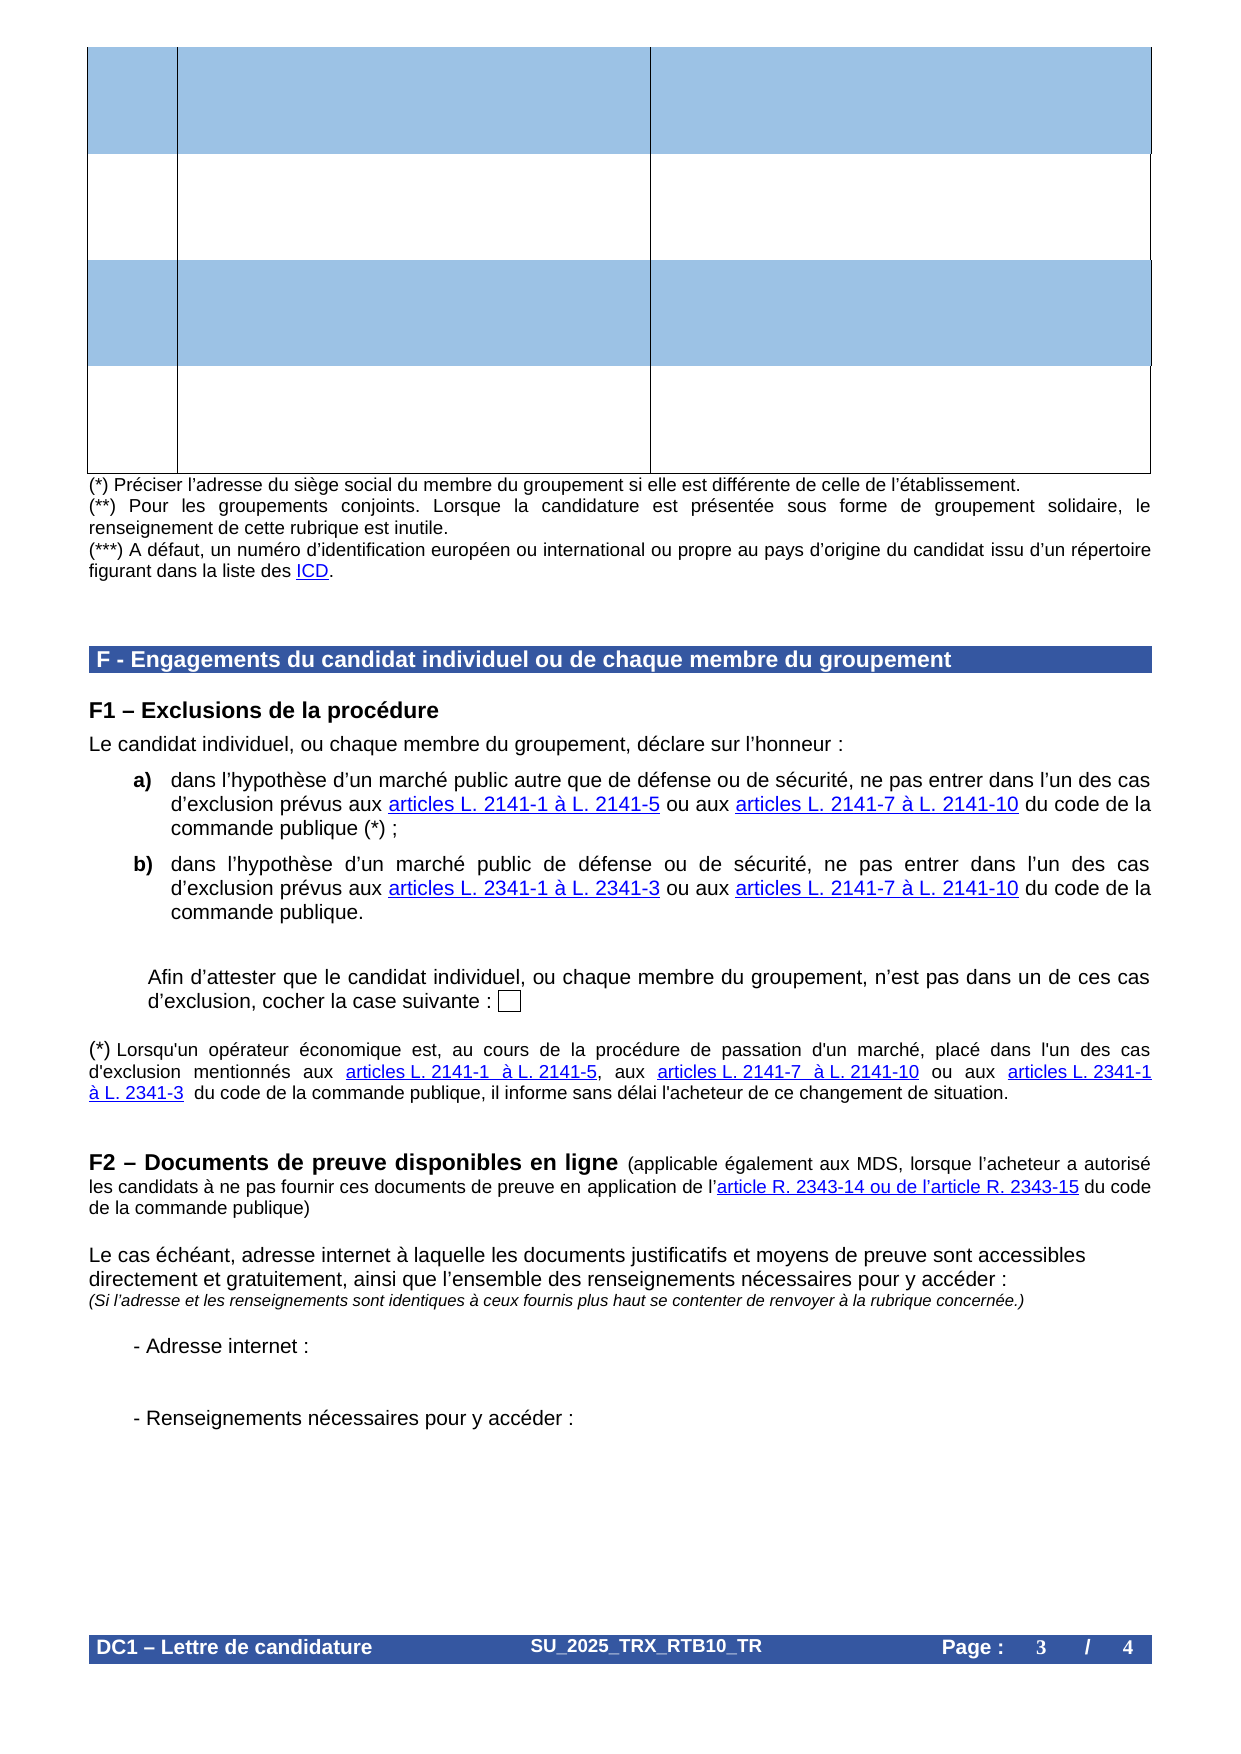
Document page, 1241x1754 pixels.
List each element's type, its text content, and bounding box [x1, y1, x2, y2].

text (*) Lorsqu'un opérateur économique est, au cours de la procédure de passation d'un marché, placé dans l'un des cas d'exclusion mentionnés aux articles L. 2141-1 à L. 2141-5, aux articles L. 2141-7 à L. 2141-10 ou aux articles L. 2341-1 à L. 2341-3 du code de la commande publique, il informe sans délai l'acheteur de ce changement de situation. [89, 1037, 1152, 1104]
table_cell [651, 366, 1150, 473]
list dans l’hypothèse d’un marché public autre que de défense ou de sécurité, ne pas entrer dans l’un des cas d’exclusion prévus aux articles L. 2141-1 à L. 2141-5 ou aux articles L. 2141-7 à L. 2141-10 du code de la commande publique (*) ; [133, 768, 1152, 840]
table_cell [88, 47, 177, 154]
text Le cas échéant, adresse internet à laquelle les documents justificatifs et moyens de preuve sont accessibles directement et gratuitement, ainsi que l’ensemble des renseignements nécessaires pour y accéder : [89, 1243, 1152, 1291]
table_cell [88, 366, 177, 473]
text Le candidat individuel, ou chaque membre du groupement, déclare sur l’honneur : [89, 731, 1152, 755]
table_cell [88, 260, 177, 366]
table_cell [178, 47, 650, 154]
text F1 – Exclusions de la procédure [89, 697, 1152, 723]
text - Renseignements nécessaires pour y accéder : [133, 1406, 1152, 1429]
text F2 – Documents de preuve disponibles en ligne (applicable également aux MDS, lorsque l’acheteur a autorisé les candidats à ne pas fournir ces documents de preuve en application de l’article R. 2343-14 ou de l’article R. 2343-15 du code de la commande publique) [89, 1149, 1152, 1219]
text (**) Pour les groupements conjoints. Lorsque la candidature est présentée sous forme de groupement solidaire, le renseignement de cette rubrique est inutile. [89, 495, 1152, 538]
text (*) Préciser l’adresse du siège social du membre du groupement si elle est différente de celle de l’établissement. [89, 474, 1152, 495]
text Afin d’attester que le candidat individuel, ou chaque membre du groupement, n’est pas dans un de ces cas d’exclusion, cocher la case suivante : [148, 965, 1152, 1013]
list dans l’hypothèse d’un marché public de défense ou de sécurité, ne pas entrer dans l’un des cas d’exclusion prévus aux articles L. 2341-1 à L. 2341-3 ou aux articles L. 2141-7 à L. 2141-10 du code de la commande publique. [133, 852, 1152, 924]
table_cell [178, 260, 650, 366]
text (Si l’adresse et les renseignements sont identiques à ceux fournis plus haut se contenter de renvoyer à la rubrique concernée.) [89, 1291, 1152, 1310]
table_cell [178, 154, 650, 260]
table_cell [651, 260, 1151, 366]
table_cell [88, 154, 177, 260]
table_cell [651, 47, 1151, 154]
text (***) A défaut, un numéro d’identification européen ou international ou propre au pays d’origine du candidat issu d’un répertoire figurant dans la liste des ICD. [89, 538, 1152, 582]
table_cell [651, 154, 1150, 260]
table_cell [178, 366, 650, 473]
table_header F - Engagements du candidat individuel ou de chaque membre du groupement [89, 646, 1152, 673]
text - Adresse internet : [133, 1334, 1152, 1358]
